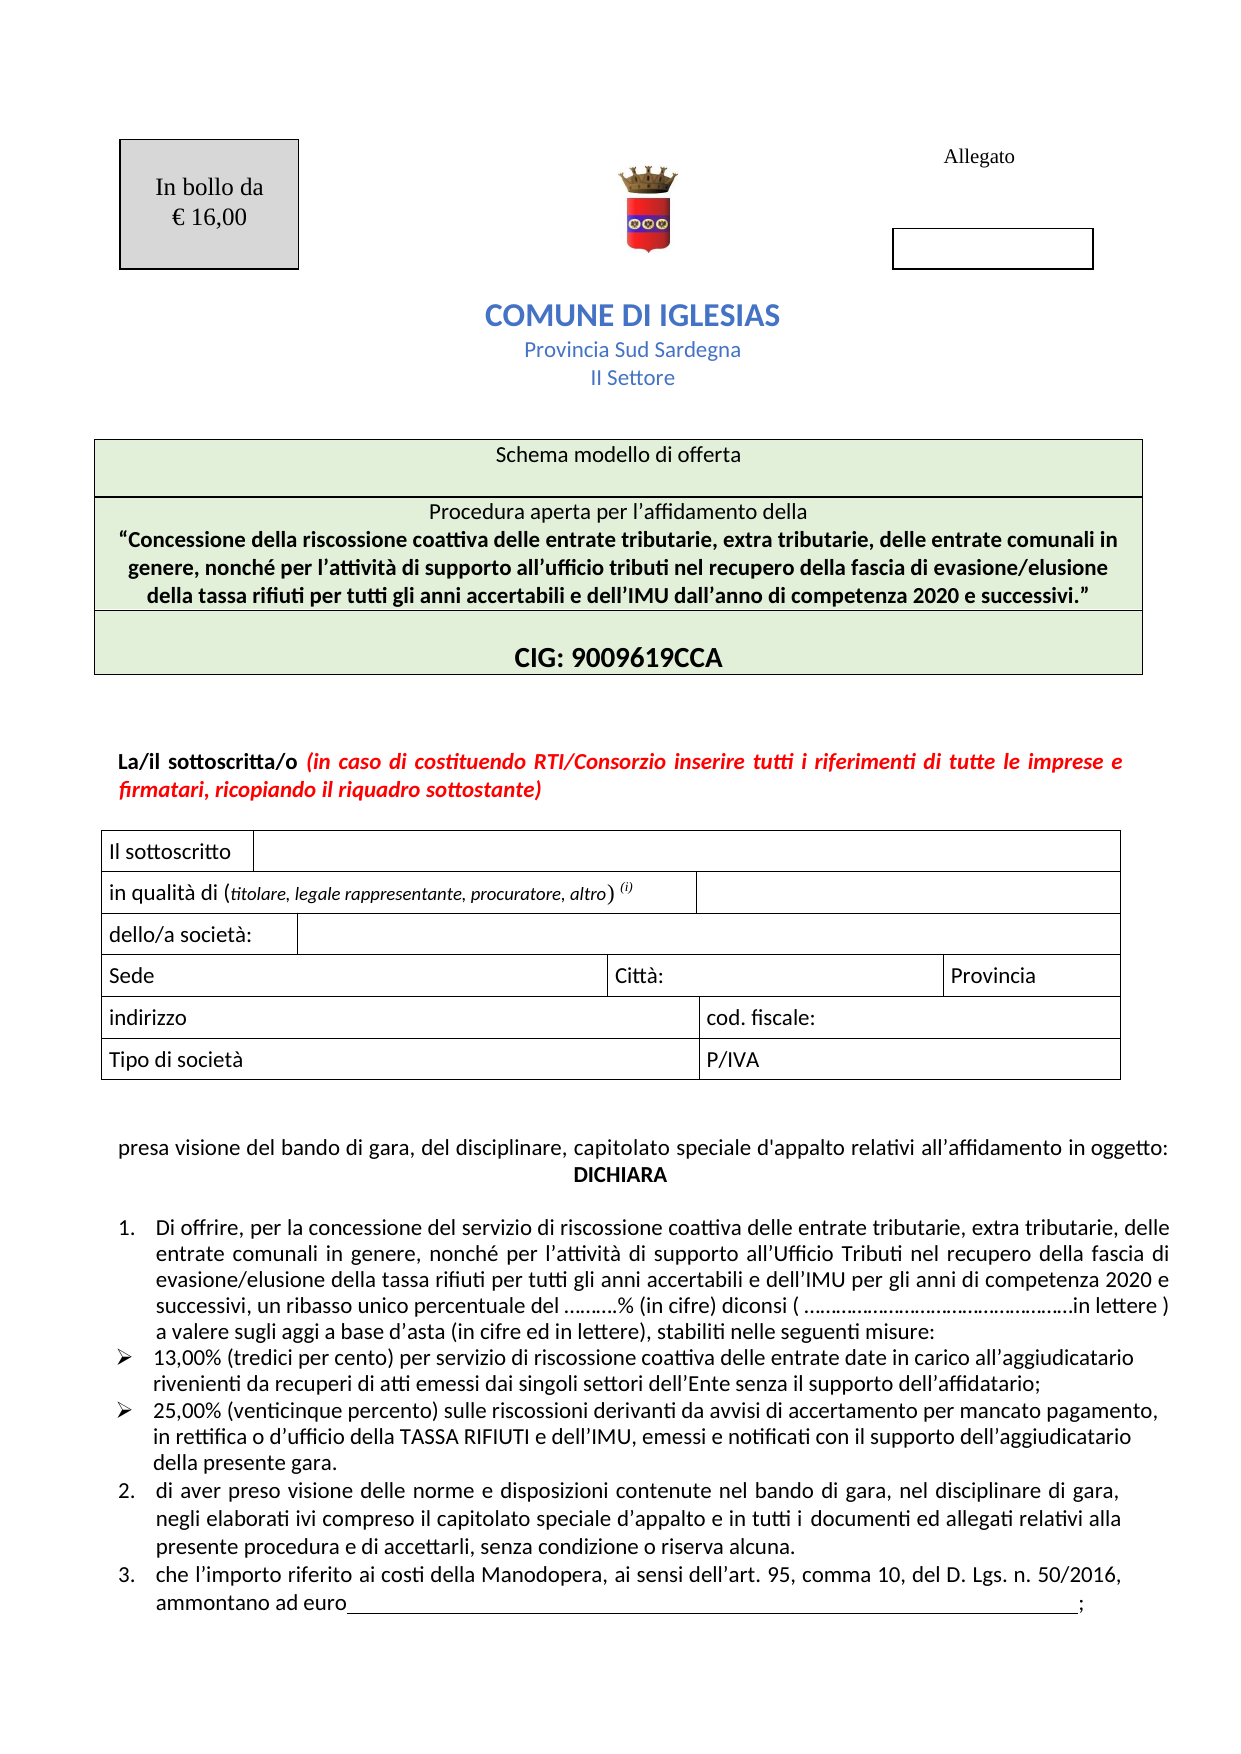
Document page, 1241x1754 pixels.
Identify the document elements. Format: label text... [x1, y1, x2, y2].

list 25,00% (venticinque percento) sulle riscossioni derivanti da avvisi di accertamento per mancato pagamento, in rettifica o d’ufficio della TASSA RIFIUTI e dell’IMU, emessi e notificati con il supporto dell’aggiudicatario della presente gara. [115, 1397, 1171, 1476]
list di aver preso visione delle norme e disposizioni contenute nel bando di gara, nel disciplinare di gara, negli elaborati ivi compreso il capitolato speciale d’appalto e in tutti i documenti ed allegati relativi alla presente procedura e di accettarli, senza condizione o riserva alcuna. [118, 1476, 1122, 1560]
table_header [254, 831, 1120, 871]
list che l’importo riferito ai costi della Manodopera, ai sensi dell’art. 95, comma 10, del D. Lgs. n. 50/2016, ammontano ad euro ; [118, 1560, 1122, 1616]
table_header Il sottoscritto [102, 831, 253, 871]
table_cell indirizzo [102, 997, 699, 1037]
table_cell Procedura aperta per l’affidamento della “Concessione della riscossione coattiva delle entrate tributarie, extra tributarie, delle entrate comunali in genere, nonché per l’attività di supporto all’ufficio tributi nel recupero della fascia di evasione/elusione della tassa rifiuti per tutti gli anni accertabili e dell’IMU dall’anno di competenza 2020 e successivi.” [95, 498, 1142, 609]
subtitle DICHIARA [559, 1162, 681, 1188]
picture [617, 165, 679, 253]
table_cell [298, 914, 1120, 954]
text presa visione del bando di gara, del disciplinare, capitolato speciale d'appalto relativi all’affidamento in oggetto: [118, 1133, 1171, 1161]
table_cell cod. fiscale: [700, 997, 1120, 1037]
table_cell Provincia [944, 955, 1120, 996]
text La/il sottoscritta/o (in caso di costituendo RTI/Consorzio inserire tutti i riferimenti di tutte le imprese e firmatari, ricopiando il riquadro sottostante) [118, 747, 1127, 803]
table_cell Città: [608, 955, 943, 996]
list 13,00% (tredici per cento) per servizio di riscossione coattiva delle entrate date in carico all’aggiudicatario rivenienti da recuperi di atti emessi dai singoli settori dell’Ente senza il supporto dell’affidatario; [115, 1345, 1171, 1397]
text COMUNE DI IGLESIAS [94, 294, 1171, 335]
text II Settore [94, 363, 1171, 391]
table_cell Sede [102, 955, 607, 996]
table_cell Tipo di società [102, 1039, 699, 1079]
table_cell [697, 872, 1120, 913]
list Di offrire, per la concessione del servizio di riscossione coattiva delle entrate tributarie, extra tributarie, delle entrate comunali in genere, nonché per l’attività di supporto all’Ufficio Tributi nel recupero della fascia di evasione/elusione della tassa rifiuti per tutti gli anni accertabili e dell’IMU per gli anni di competenza 2020 e successivi, un ribasso unico percentuale del ……….% (in cifre) diconsi ( ……………………………………………in lettere ) a valere sugli aggi a base d’asta (in cifre ed in lettere), stabiliti nelle seguenti misure: [118, 1214, 1171, 1344]
text Provincia Sud Sardegna [94, 335, 1171, 363]
table_cell CIG: 9009619CCA [95, 611, 1142, 674]
table_header Schema modello di offerta [95, 440, 1142, 496]
table_cell P/IVA [700, 1039, 1120, 1079]
table_cell dello/a società: [102, 914, 297, 954]
table_cell in qualità di (titolare, legale rappresentante, procuratore, altro) () [102, 872, 696, 913]
